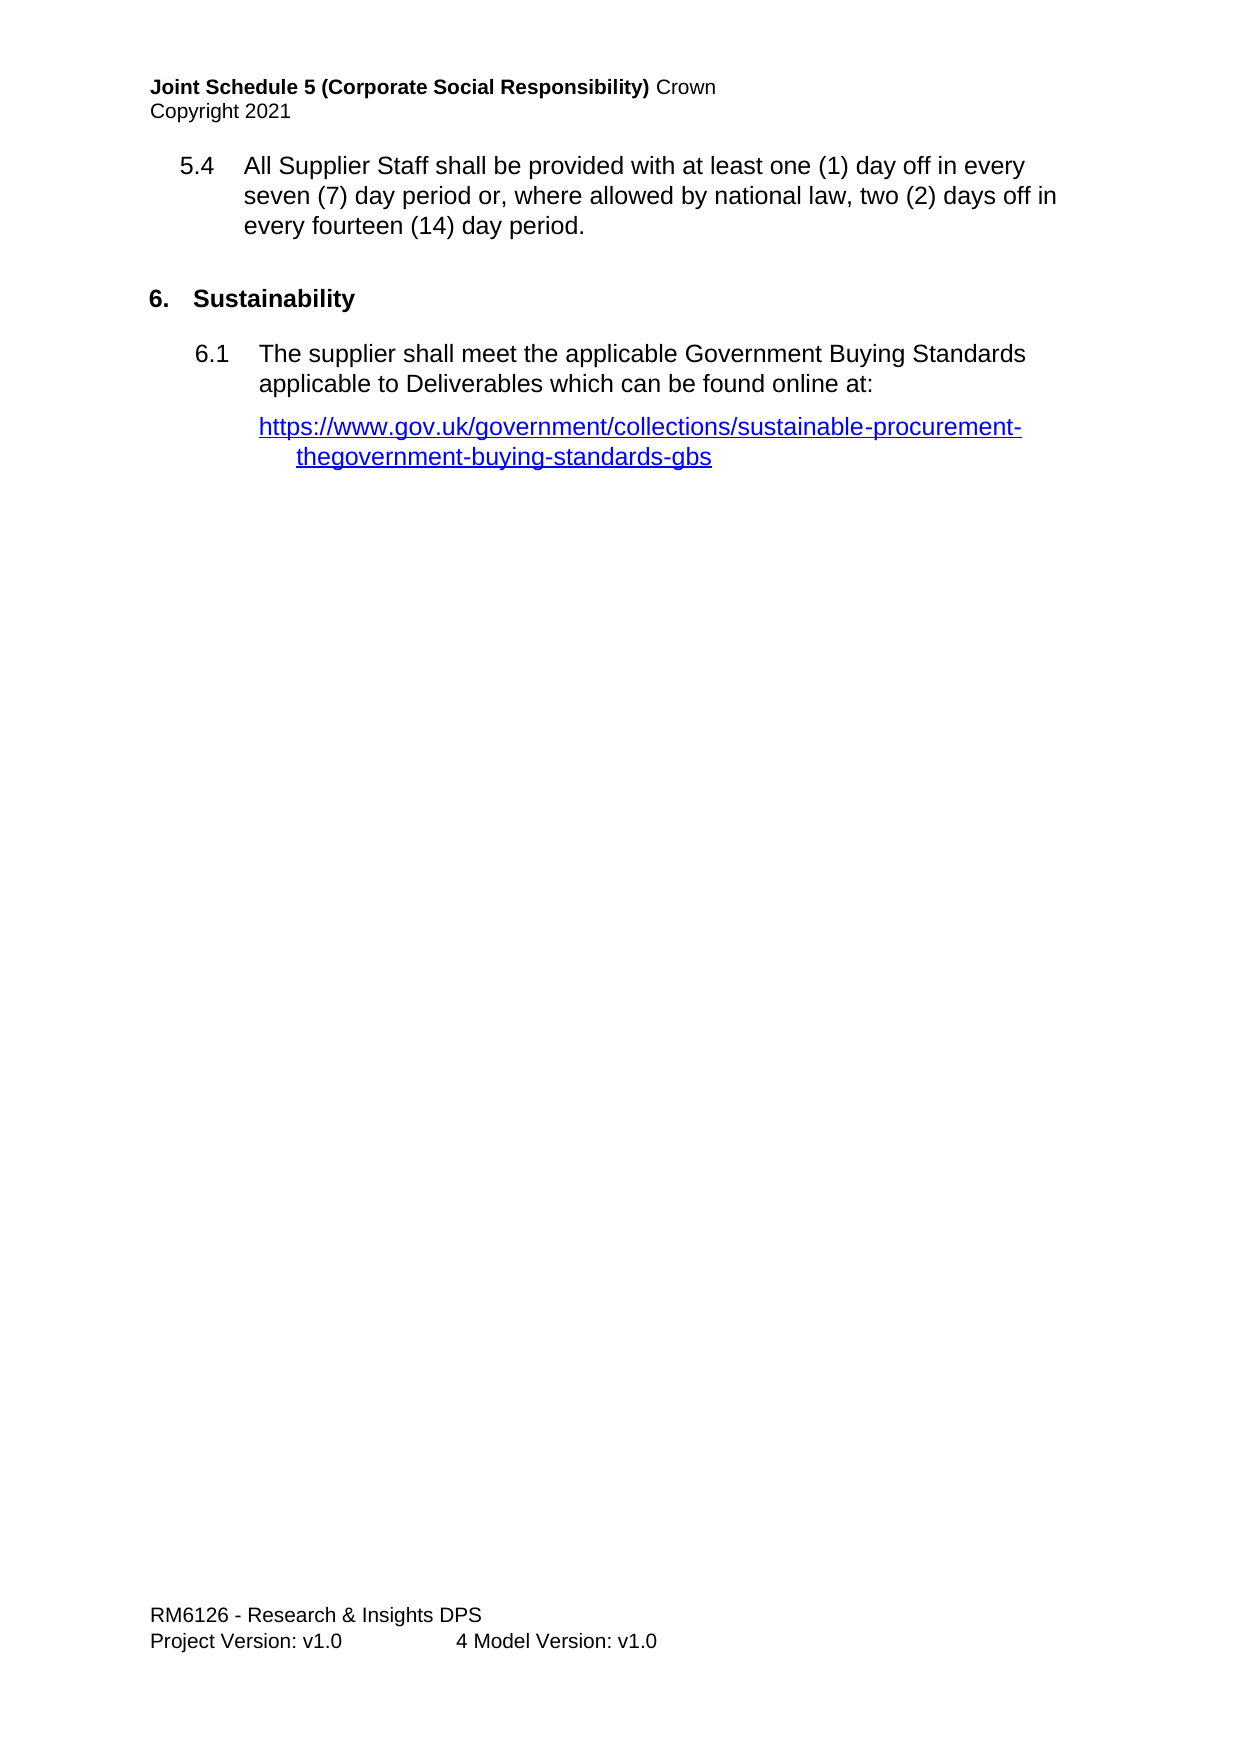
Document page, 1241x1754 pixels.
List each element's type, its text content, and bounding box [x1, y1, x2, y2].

text https://www.gov.uk/government/collections/sustainable-procurement-thegovernment-buying-standards-gbs [258, 412, 1090, 470]
text 5.4 All Supplier Staff shall be provided with at least one (1) day off in every seven (7) day period or, where allowed by national law, two (2) days off in every fourteen (14) day period. [179, 151, 1090, 240]
subtitle Sustainability [148, 284, 1090, 313]
text 6.1 The supplier shall meet the applicable Government Buying Standards applicable to Deliverables which can be found online at: [194, 339, 1090, 398]
